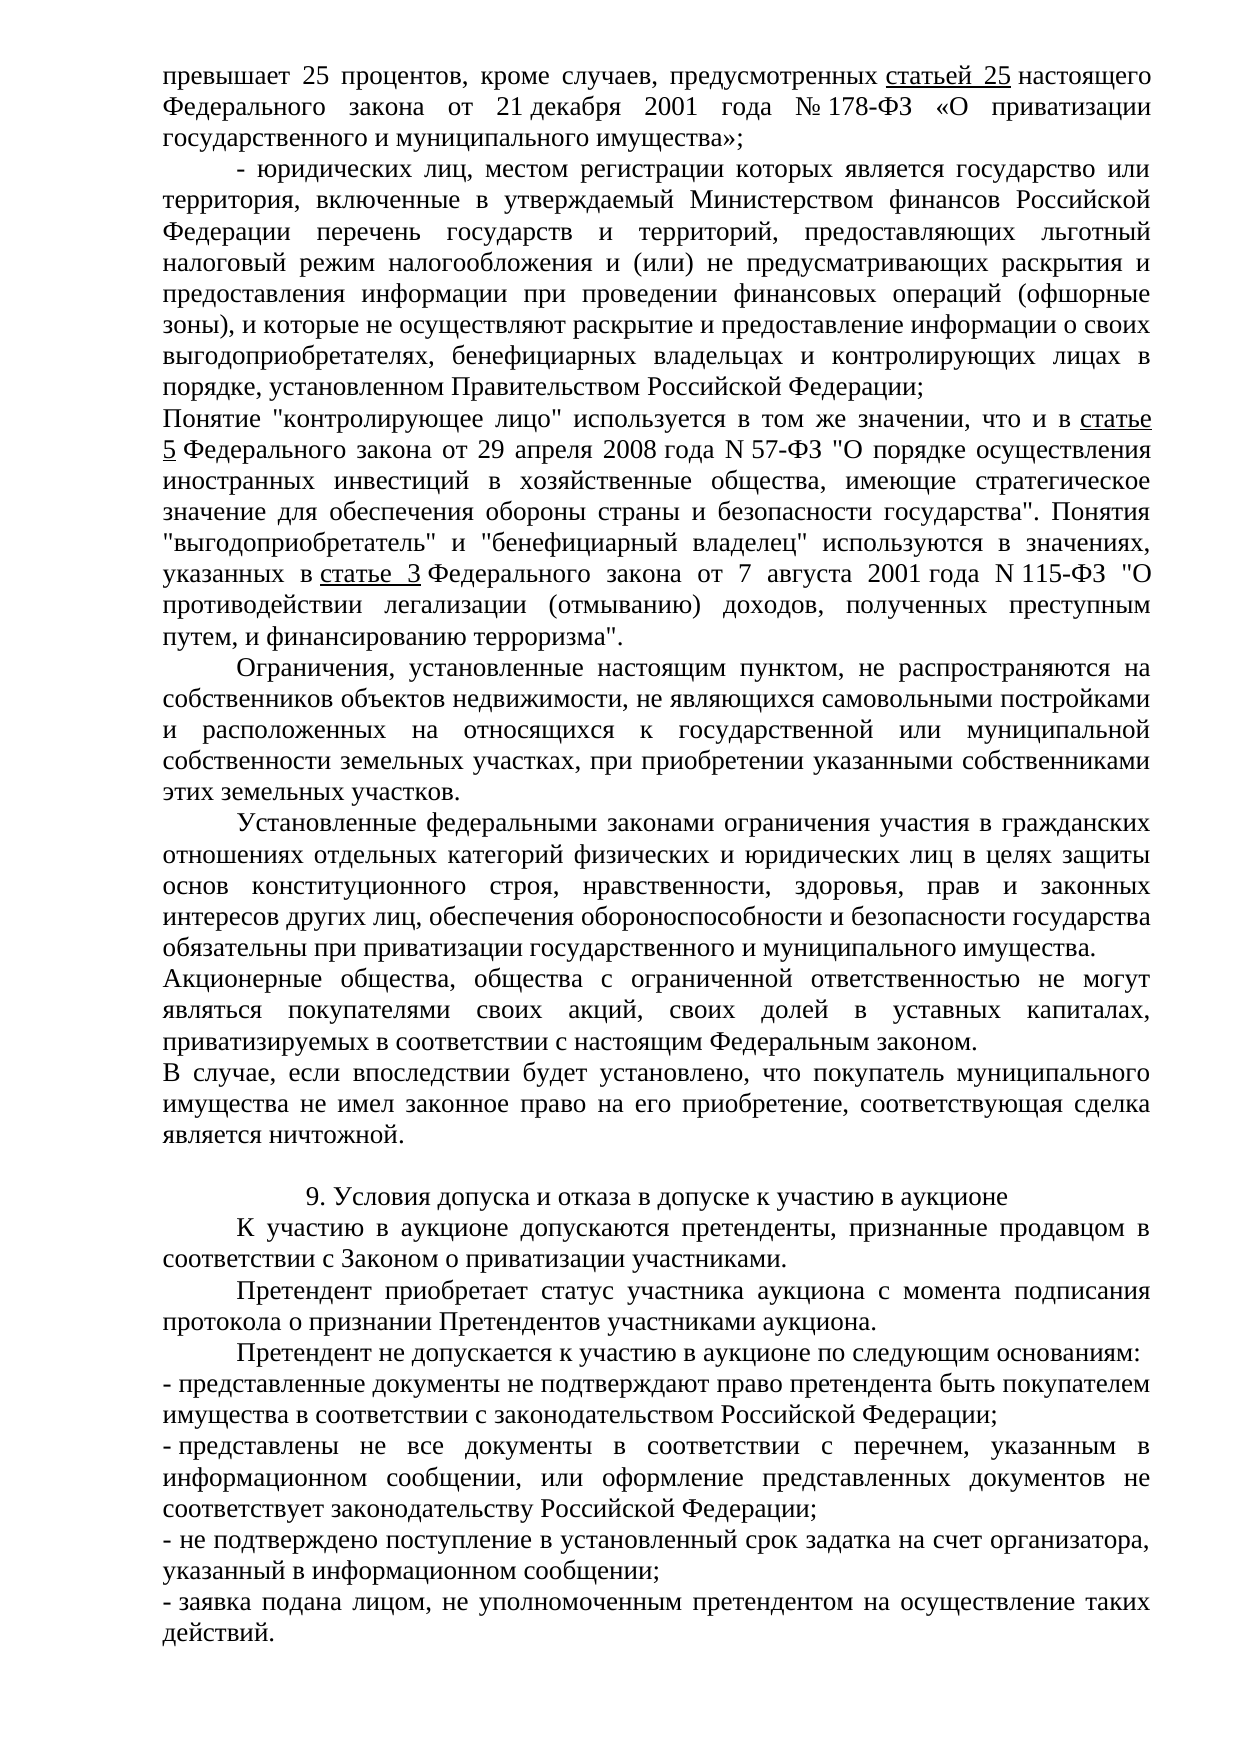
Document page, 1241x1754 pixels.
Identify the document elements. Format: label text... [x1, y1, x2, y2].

text 9. Условия допуска и отказа в допуске к участию в аукционе [162, 1180, 1152, 1211]
text - юридических лиц, местом регистрации которых является государство или территория, включенные в утверждаемый Министерством финансов Российской Федерации перечень государств и территорий, предоставляющих льготный налоговый режим налогообложения и (или) не предусматривающих раскрытия и предоставления информации при проведении финансовых операций (офшорные зоны), и которые не осуществляют раскрытие и предоставление информации о своих выгодоприобретателях, бенефициарных владельцах и контролирующих лицах в порядке, установленном Правительством Российской Федерации; [162, 152, 1152, 402]
text - не подтверждено поступление в установленный срок задатка на счет организатора, указанный в информационном сообщении; [162, 1523, 1152, 1585]
text - представлены не все документы в соответствии с перечнем, указанным в информационном сообщении, или оформление представленных документов не соответствует законодательству Российской Федерации; [162, 1429, 1152, 1523]
text В случае, если впоследствии будет установлено, что покупатель муниципального имущества не имел законное право на его приобретение, соответствующая сделка является ничтожной. [162, 1056, 1152, 1149]
text Претендент приобретает статус участника аукциона с момента подписания протокола о признании Претендентов участниками аукциона. [162, 1274, 1152, 1336]
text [162, 59, 1152, 152]
text Акционерные общества, общества с ограниченной ответственностью не могут являться покупателями своих акций, своих долей в уставных капиталах, приватизируемых в соответствии с настоящим Федеральным законом. [162, 962, 1152, 1056]
text Установленные федеральными законами ограничения участия в гражданских отношениях отдельных категорий физических и юридических лиц в целях защиты основ конституционного строя, нравственности, здоровья, прав и законных интересов других лиц, обеспечения обороноспособности и безопасности государства обязательны при приватизации государственного и муниципального имущества. [162, 807, 1152, 962]
text Претендент не допускается к участию в аукционе по следующим основаниям: [162, 1336, 1152, 1367]
text Понятие "контролирующее лицо" используется в том же значении, что и в статье 5 Федерального закона от 29 апреля 2008 года N 57-ФЗ "О порядке осуществления иностранных инвестиций в хозяйственные общества, имеющие стратегическое значение для обеспечения обороны страны и безопасности государства". Понятия "выгодоприобретатель" и "бенефициарный владелец" используются в значениях, указанных в статье 3 Федерального закона от 7 августа 2001 года N 115-ФЗ "О противодействии легализации (отмыванию) доходов, полученных преступным путем, и финансированию терроризма". [162, 402, 1152, 651]
text - заявка подана лицом, не уполномоченным претендентом на осуществление таких действий. [162, 1585, 1152, 1647]
text - представленные документы не подтверждают право претендента быть покупателем имущества в соответствии с законодательством Российской Федерации; [162, 1367, 1152, 1429]
text К участию в аукционе допускаются претенденты, признанные продавцом в соответствии с Законом о приватизации участниками. [162, 1211, 1152, 1274]
text Ограничения, установленные настоящим пунктом, не распространяются на собственников объектов недвижимости, не являющихся самовольными постройками и расположенных на относящихся к государственной или муниципальной собственности земельных участках, при приобретении указанными собственниками этих земельных участков. [162, 651, 1152, 807]
